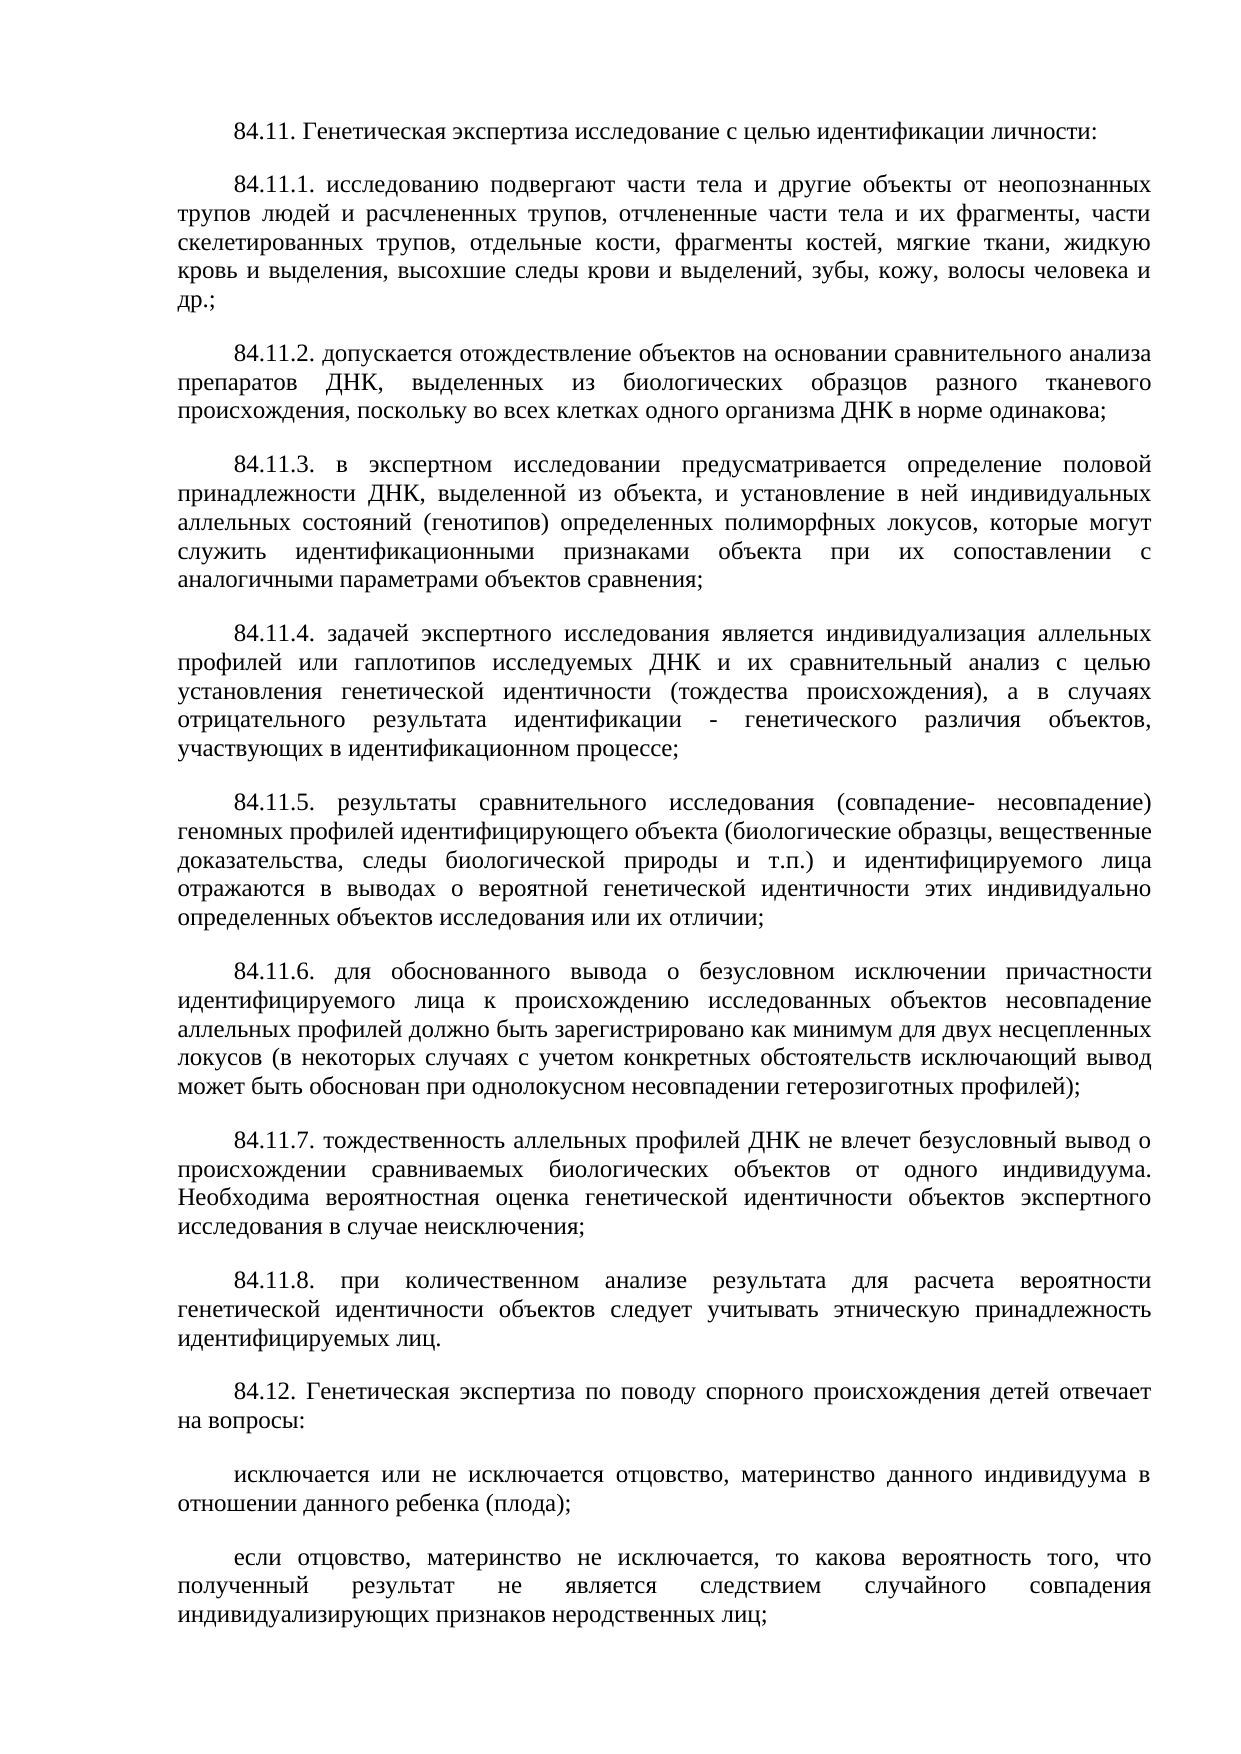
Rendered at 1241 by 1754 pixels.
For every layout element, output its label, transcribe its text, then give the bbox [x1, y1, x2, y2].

list для обоснованного вывода о безусловном исключении причастности идентифицируемого лица к происхождению исследованных объектов несовпадение аллельных профилей должно быть зарегистрировано как минимум для двух несцепленных локусов (в некоторых случаях с учетом конкретных обстоятельств исключающий вывод может быть обоснован при однолокусном несовпадении гетерозиготных профилей); [177, 956, 1152, 1100]
list тождественность аллельных профилей ДНК не влечет безусловный вывод о происхождении сравниваемых биологических объектов от одного индивидуума. Необходима вероятностная оценка генетической идентичности объектов экспертного исследования в случае неисключения; [177, 1125, 1152, 1240]
list задачей экспертного исследования является индивидуализация аллельных профилей или гаплотипов исследуемых ДНК и их сравнительный анализ с целью установления генетической идентичности (тождества происхождения), а в случаях отрицательного результата идентификации - генетического различия объектов, участвующих в идентификационном процессе; [177, 618, 1152, 762]
list в экспертном исследовании предусматривается определение половой принадлежности ДНК, выделенной из объекта, и установление в ней индивидуальных аллельных состояний (генотипов) определенных полиморфных локусов, которые могут служить идентификационными признаками объекта при их сопоставлении с аналогичными параметрами объектов сравнения; [177, 449, 1152, 593]
list допускается отождествление объектов на основании сравнительного анализа препаратов ДНК, выделенных из биологических образцов разного тканевого происхождения, поскольку во всех клетках одного организма ДНК в норме одинакова; [177, 338, 1152, 424]
list результаты сравнительного исследования (совпадение- несовпадение) геномных профилей идентифицирующего объекта (биологические образцы, вещественные доказательства, следы биологической природы и т.п.) и идентифицируемого лица отражаются в выводах о вероятной генетической идентичности этих индивидуально определенных объектов исследования или их отличии; [177, 787, 1152, 931]
list исследованию подвергают части тела и другие объекты от неопознанных трупов людей и расчлененных трупов, отчлененные части тела и их фрагменты, части скелетированных трупов, отдельные кости, фрагменты костей, мягкие ткани, жидкую кровь и выделения, высохшие следы крови и выделений, зубы, кожу, волосы человека и др.; [177, 169, 1152, 313]
list Генетическая экспертиза исследование с целью идентификации личности: [233, 116, 1165, 144]
list при количественном анализе результата для расчета вероятности генетической идентичности объектов следует учитывать этническую принадлежность идентифицируемых лиц. [177, 1265, 1152, 1351]
text если отцовство, материнство не исключается, то какова вероятность того, что полученный результат не является следствием случайного совпадения индивидуализирующих признаков неродственных лиц; [177, 1542, 1152, 1628]
list Генетическая экспертиза по поводу спорного происхождения детей отвечает на вопросы: [177, 1376, 1152, 1434]
text исключается или не исключается отцовство, материнство данного индивидуума в отношении данного ребенка (плода); [177, 1459, 1152, 1517]
